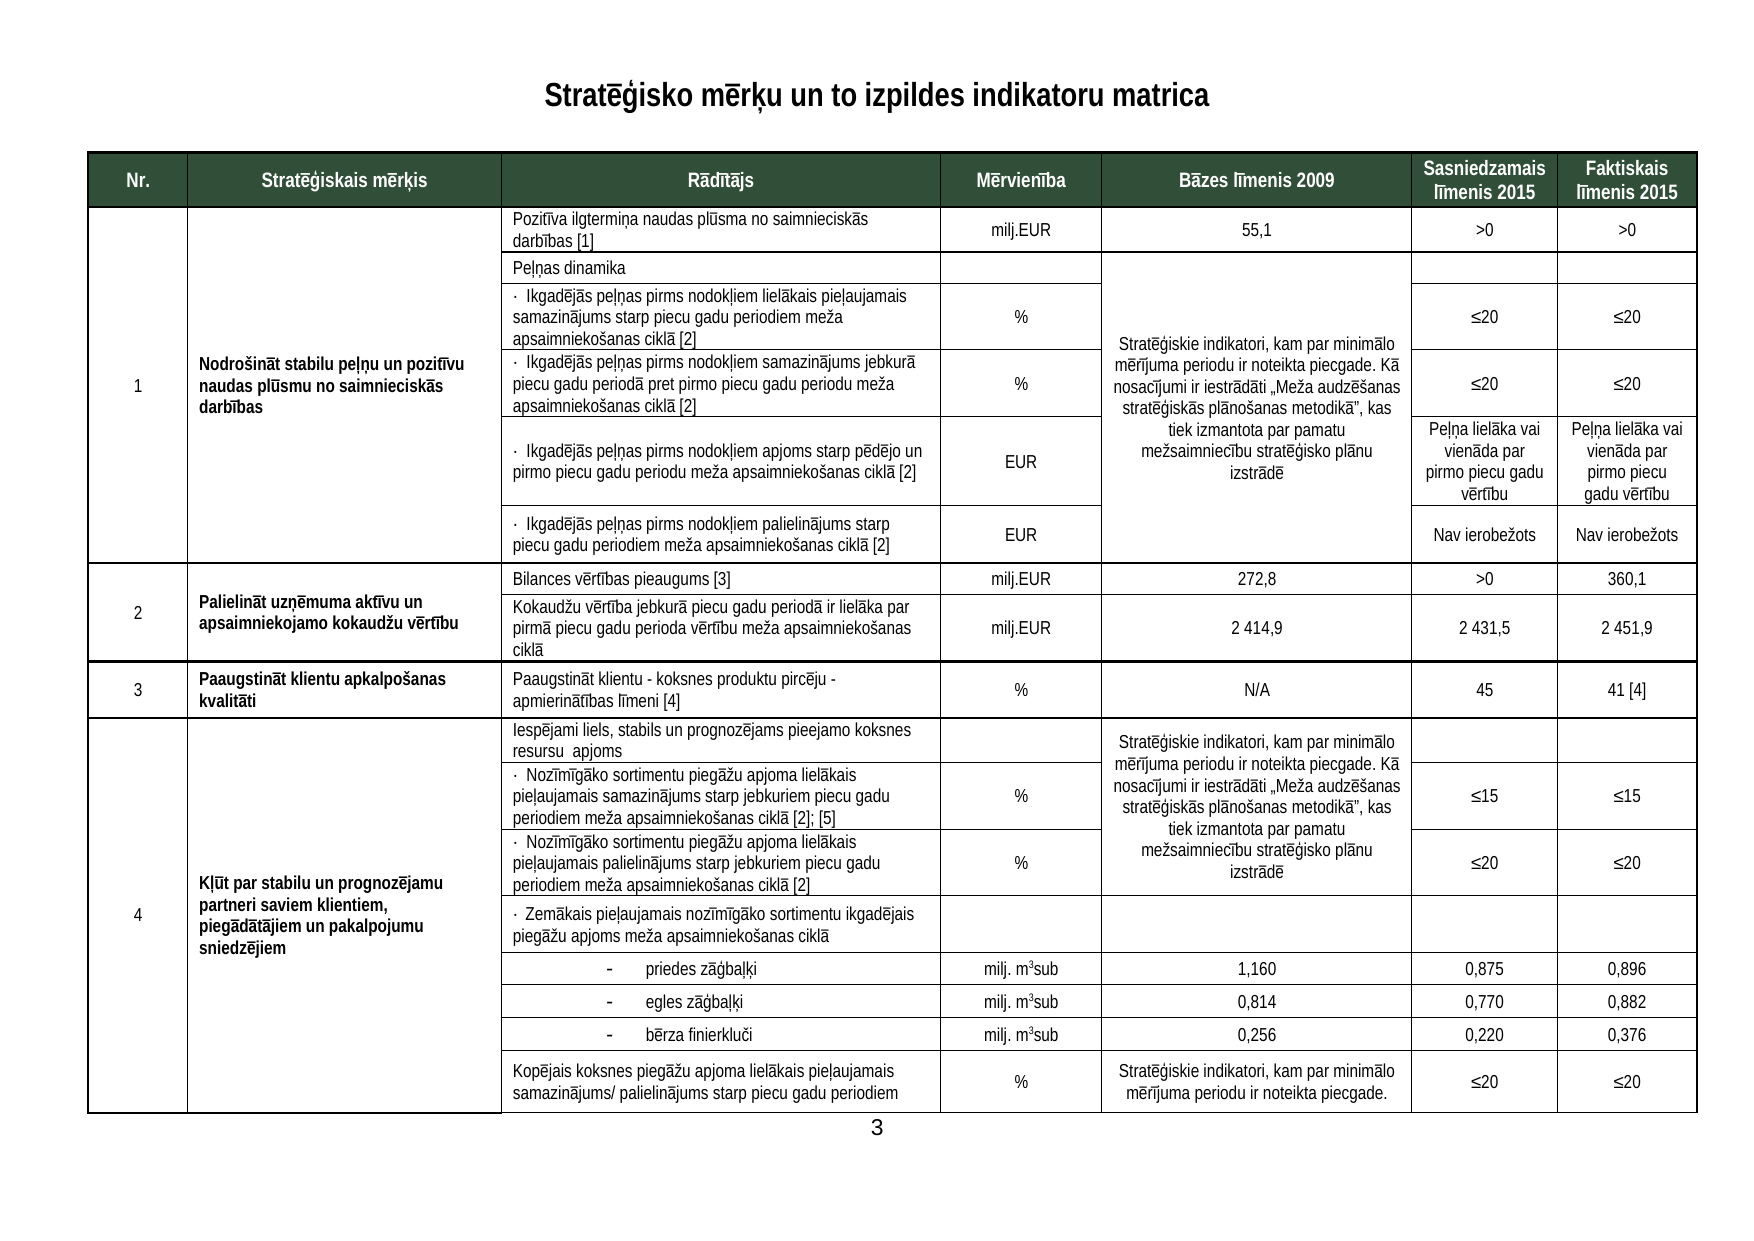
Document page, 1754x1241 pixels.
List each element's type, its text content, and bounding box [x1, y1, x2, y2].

table_cell ≤15 [1412, 763, 1557, 828]
table_cell ≤20 [1412, 830, 1557, 895]
text Stratēģisko mērķu un to izpildes indikatoru matrica [75, 75, 1679, 113]
table_cell 45 [1412, 663, 1557, 717]
table_cell milj.EUR [941, 595, 1101, 660]
table_cell 0,882 [1558, 985, 1696, 1017]
table_cell 2 451,9 [1558, 595, 1696, 660]
table_cell 0,220 [1412, 1018, 1557, 1050]
table_cell · Nozīmīgāko sortimentu piegāžu apjoma lielākais pieļaujamais samazinājums starp jebkuriem piecu gadu periodiem meža apsaimniekošanas ciklā [2]; [5] [502, 763, 940, 828]
table_cell 360,1 [1558, 564, 1696, 593]
table_cell Peļņas dinamika [502, 253, 940, 283]
table_cell [941, 253, 1101, 283]
table_cell Pozitīva ilgtermiņa naudas plūsma no saimnieciskās darbības [1] [502, 208, 940, 251]
table_cell ≤20 [1558, 350, 1696, 416]
table_cell ≤20 [1412, 1051, 1557, 1112]
table_cell  egles zāģbaļķi [502, 985, 940, 1017]
table_cell 272,8 [1102, 564, 1411, 593]
table_cell · Ikgadējās peļņas pirms nodokļiem lielākais pieļaujamais samazinājums starp piecu gadu periodiem meža apsaimniekošanas ciklā [2] [502, 284, 940, 349]
table_cell milj.EUR [941, 208, 1101, 251]
table_cell 2 [89, 564, 187, 660]
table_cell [1102, 1051, 1411, 1112]
table_cell Paaugstināt klientu - koksnes produktu pircēju - apmierinātības līmeni [4] [502, 663, 940, 717]
table_cell  bērza finierkluči [502, 1018, 940, 1050]
table_cell  priedes zāģbaļķi [502, 953, 940, 984]
table_header Stratēģiskais mērķis [188, 154, 501, 206]
table_cell [1412, 253, 1557, 283]
table_cell · Ikgadējās peļņas pirms nodokļiem samazinājums jebkurā piecu gadu periodā pret pirmo piecu gadu periodu meža apsaimniekošanas ciklā [2] [502, 350, 940, 416]
table_cell [1558, 896, 1696, 952]
table_cell milj.EUR [941, 564, 1101, 593]
table_cell EUR [941, 417, 1101, 504]
table_cell % [941, 350, 1101, 416]
table_cell Kokaudžu vērtība jebkurā piecu gadu periodā ir lielāka par pirmā piecu gadu perioda vērtību meža apsaimniekošanas ciklā [502, 595, 940, 660]
table_cell 1,160 [1102, 953, 1411, 984]
table_cell % [941, 763, 1101, 828]
table_cell · Zemākais pieļaujamais nozīmīgāko sortimentu ikgadējais piegāžu apjoms meža apsaimniekošanas ciklā [502, 896, 940, 952]
table_cell Kļūt par stabilu un prognozējamu partneri saviem klientiem, piegādātājiem un pakalpojumu sniedzējiem [188, 719, 501, 1112]
table_cell 0,376 [1558, 1018, 1696, 1050]
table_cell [502, 1051, 940, 1112]
table_cell ≤20 [1412, 350, 1557, 416]
table_cell >0 [1558, 208, 1696, 251]
table_cell milj. m3sub [941, 985, 1101, 1017]
table_cell milj. m3sub [941, 1018, 1101, 1050]
table_cell >0 [1412, 564, 1557, 593]
table_cell Bilances vērtības pieaugums [3] [502, 564, 940, 593]
table_cell · Ikgadējās peļņas pirms nodokļiem palielinājums starp piecu gadu periodiem meža apsaimniekošanas ciklā [2] [502, 506, 940, 562]
table_cell ≤20 [1558, 830, 1696, 895]
table_cell ≤20 [1558, 1051, 1696, 1112]
table_cell Peļņa lielāka vai vienāda par pirmo piecu gadu vērtību [1558, 417, 1696, 504]
table_cell N/A [1102, 663, 1411, 717]
table_cell · Ikgadējās peļņas pirms nodokļiem apjoms starp pēdējo un pirmo piecu gadu periodu meža apsaimniekošanas ciklā [2] [502, 417, 940, 504]
table_cell 2 431,5 [1412, 595, 1557, 660]
table_header Faktiskais līmenis 2015 [1558, 154, 1696, 206]
table_cell [1412, 896, 1557, 952]
table_cell Nav ierobežots [1412, 506, 1557, 562]
table_cell 2 414,9 [1102, 595, 1411, 660]
table_cell [941, 896, 1101, 952]
table_cell Nav ierobežots [1558, 506, 1696, 562]
table_cell % [941, 663, 1101, 717]
table_cell ≤20 [1558, 284, 1696, 349]
table_cell 55,1 [1102, 208, 1411, 251]
table_header Mērvienība [941, 154, 1101, 206]
table_cell [941, 719, 1101, 762]
table_header Rādītājs [502, 154, 940, 206]
table_cell 3 [89, 663, 187, 717]
table_cell 0,770 [1412, 985, 1557, 1017]
table_cell % [941, 284, 1101, 349]
table_cell 0,896 [1558, 953, 1696, 984]
table_header Bāzes līmenis 2009 [1102, 154, 1411, 206]
table_cell [1558, 719, 1696, 762]
table_cell 0,875 [1412, 953, 1557, 984]
table_cell Paaugstināt klientu apkalpošanas kvalitāti [188, 663, 501, 717]
table_cell 4 [89, 719, 187, 1112]
table_cell >0 [1412, 208, 1557, 251]
table_cell % [941, 830, 1101, 895]
table_cell [1412, 719, 1557, 762]
table_cell [1102, 896, 1411, 952]
table_cell Iespējami liels, stabils un prognozējams pieejamo koksnes resursu apjoms [502, 719, 940, 762]
table_cell 0,256 [1102, 1018, 1411, 1050]
table_header Nr. [89, 154, 187, 206]
table_cell · Nozīmīgāko sortimentu piegāžu apjoma lielākais pieļaujamais palielinājums starp jebkuriem piecu gadu periodiem meža apsaimniekošanas ciklā [2] [502, 830, 940, 895]
table_header Sasniedzamais līmenis 2015 [1412, 154, 1557, 206]
table_cell EUR [941, 506, 1101, 562]
table_cell 41 [4] [1558, 663, 1696, 717]
table_cell 0,814 [1102, 985, 1411, 1017]
table_cell ≤20 [1412, 284, 1557, 349]
table_cell Palielināt uzņēmuma aktīvu un apsaimniekojamo kokaudžu vērtību [188, 564, 501, 660]
table_cell [1558, 253, 1696, 283]
table_cell milj. m3sub [941, 953, 1101, 984]
table_cell % [941, 1051, 1101, 1112]
table_cell ≤15 [1558, 763, 1696, 828]
table_cell Nodrošināt stabilu peļņu un pozitīvu naudas plūsmu no saimnieciskās darbības [188, 208, 501, 562]
table_cell 1 [89, 208, 187, 562]
table_cell Peļņa lielāka vai vienāda par pirmo piecu gadu vērtību [1412, 417, 1557, 504]
